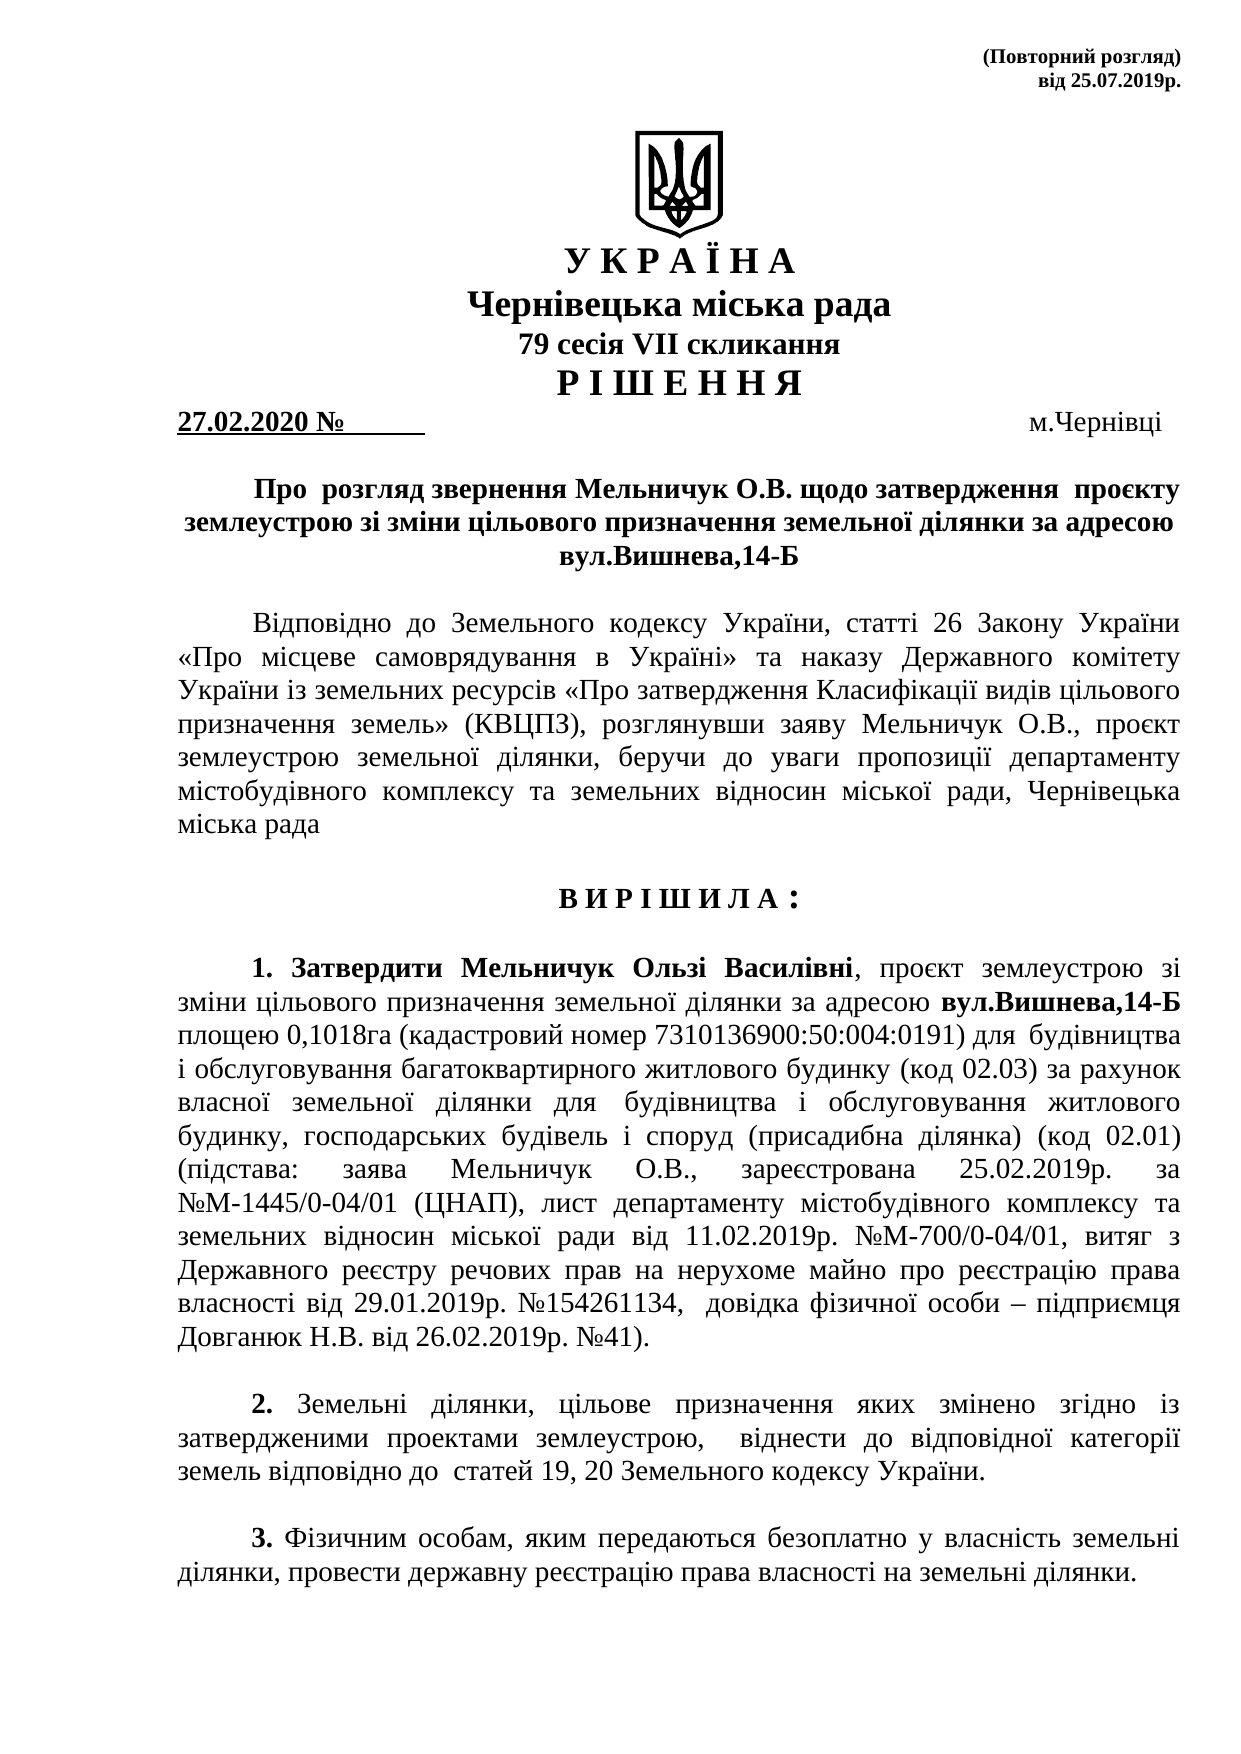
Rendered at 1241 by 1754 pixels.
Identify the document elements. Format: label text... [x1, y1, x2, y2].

text 3. Фізичним особам, яким передаються безоплатно у власність земельні ділянки, провести державну реєстрацію права власності на земельні ділянки. [177, 1520, 1181, 1587]
text Про розгляд звернення Мельничук О.В. щодо затвердження проєкту землеустрою зі зміни цільового призначення земельної ділянки за адресою вул.Вишнева,14-Б [177, 471, 1181, 572]
text В И Р І Ш И Л А : [177, 873, 1181, 917]
text Відповідно до Земельного кодексу України, статті 26 Закону України «Про місцеве самоврядування в Україні» та наказу Державного комітету України із земельних ресурсів «Про затвердження Класифікації видів цільового призначення земель» (КВЦПЗ), розглянувши заяву Мельничук О.В., проєкт землеустрою земельної ділянки, беручи до уваги пропозиції департаменту містобудівного комплексу та земельних відносин міської ради, Чернівецька міська рада [177, 605, 1181, 840]
text 1. Затвердити Мельничук Ользі Василівні, проєкт землеустрою зі зміни цільового призначення земельної ділянки за адресою вул.Вишнева,14-Б площею 0,1018га (кадастровий номер 7310136900:50:004:0191) для будівництва і обслуговування багатоквартирного житлового будинку (код 02.03) за рахунок власної земельної ділянки для будівництва і обслуговування житлового будинку, господарських будівель і споруд (присадибна ділянка) (код 02.01) (підстава: заява Мельничук О.В., зареєстрована 25.02.2019р. за №М-1445/0-04/01 (ЦНАП), лист департаменту містобудівного комплексу та земельних відносин міської ради від 11.02.2019р. №М-700/0-04/01, витяг з Державного реєстру речових прав на нерухоме майно про реєстрацію права власності від 29.01.2019р. №154261134, довідка фізичної особи – підприємця Довганюк Н.В. від 26.02.2019р. №41). [177, 1118, 1181, 1353]
text 27.02.2020 № м.Чернівці [177, 404, 1181, 437]
text У К Р А Ї Н А [177, 239, 1181, 282]
text від 25.07.2019р. [177, 68, 1181, 92]
text 1. Затвердити Мельничук Ользі Василівні, проєкт землеустрою зі зміни цільового призначення земельної ділянки за адресою вул.Вишнева,14-Б площею 0,1018га (кадастровий номер 7310136900:50:004:0191) для будівництва і обслуговування багатоквартирного житлового будинку (код 02.03) за рахунок власної земельної ділянки для будівництва і обслуговування житлового будинку, господарських будівель і споруд (присадибна ділянка) (код 02.01) (підстава: заява Мельничук О.В., зареєстрована 25.02.2019р. за №М-1445/0-04/01 (ЦНАП), лист департаменту містобудівного комплексу та земельних відносин міської ради від 11.02.2019р. №М-700/0-04/01, витяг з Державного реєстру речових прав на нерухоме майно про реєстрацію права власності від 29.01.2019р. №154261134, довідка фізичної особи – підприємця Довганюк Н.В. від 26.02.2019р. №41). [177, 950, 1181, 1084]
text 79 сесія VІІ скликання [177, 325, 1181, 361]
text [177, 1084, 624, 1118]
text Р І Ш Е Н Н Я [177, 361, 1181, 404]
text (Повторний розгляд) [177, 44, 1181, 68]
text 2. Земельні ділянки, цільове призначення яких змінено згідно із затвердженими проектами землеустрою, віднести до відповідної категорії земель відповідно до статей 19, 20 Земельного кодексу України. [177, 1386, 1181, 1487]
subtitle Чернівецька міська рада [177, 282, 1181, 325]
